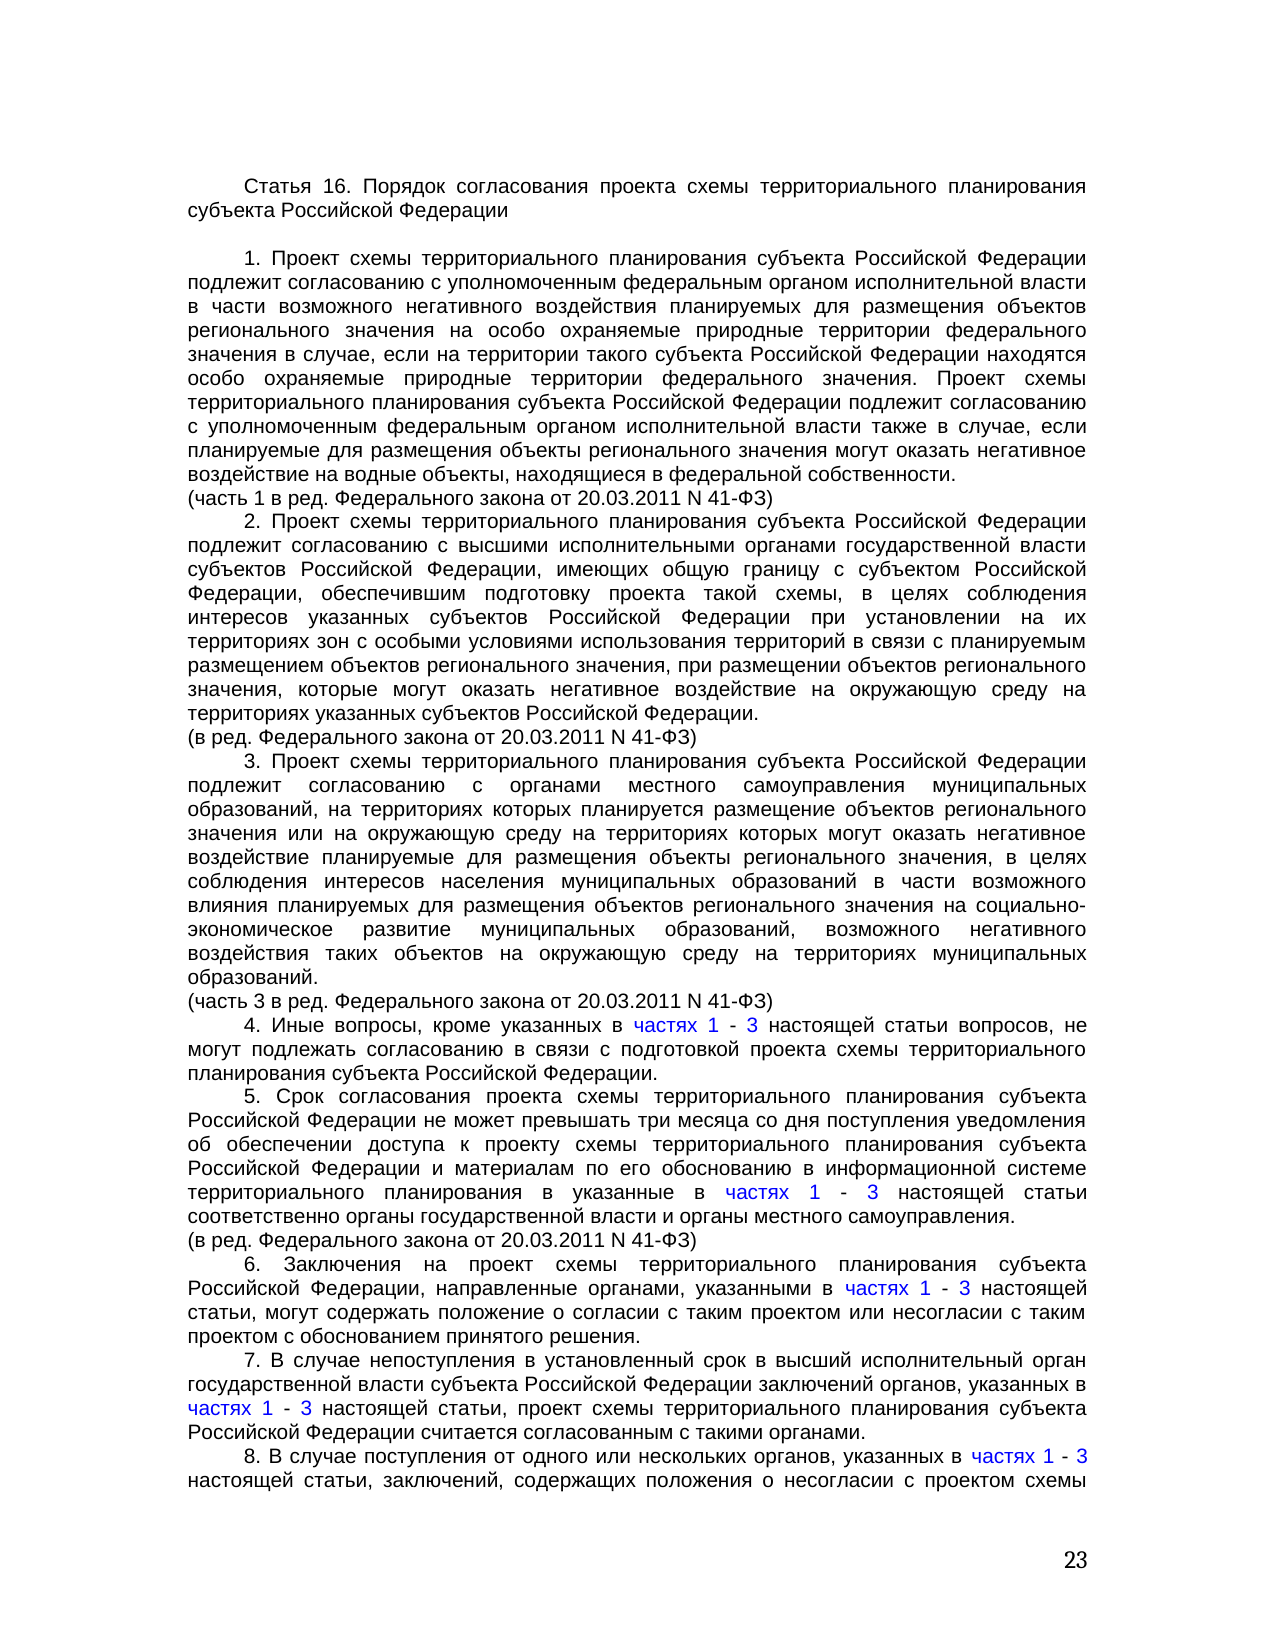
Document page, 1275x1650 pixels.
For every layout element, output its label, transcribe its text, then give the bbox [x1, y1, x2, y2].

text (часть 3 в ред. Федерального закона от 20.03.2011 N 41-ФЗ) [187, 988, 1087, 1012]
text 5. Срок согласования проекта схемы территориального планирования субъекта Российской Федерации не может превышать три месяца со дня поступления уведомления об обеспечении доступа к проекту схемы территориального планирования субъекта Российской Федерации и материалам по его обоснованию в информационной системе территориального планирования в указанные в частях 1 - 3 настоящей статьи соответственно органы государственной власти и органы местного самоуправления. [187, 1084, 1087, 1228]
text (в ред. Федерального закона от 20.03.2011 N 41-ФЗ) [187, 725, 1087, 749]
text Статья 16. Порядок согласования проекта схемы территориального планирования субъекта Российской Федерации [187, 174, 1087, 222]
text 7. В случае непоступления в установленный срок в высший исполнительный орган государственной власти субъекта Российской Федерации заключений органов, указанных в частях 1 - 3 настоящей статьи, проект схемы территориального планирования субъекта Российской Федерации считается согласованным с такими органами. [187, 1348, 1087, 1444]
text 3. Проект схемы территориального планирования субъекта Российской Федерации подлежит согласованию с органами местного самоуправления муниципальных образований, на территориях которых планируется размещение объектов регионального значения или на окружающую среду на территориях которых могут оказать негативное воздействие планируемые для размещения объекты регионального значения, в целях соблюдения интересов населения муниципальных образований в части возможного влияния планируемых для размещения объектов регионального значения на социально-экономическое развитие муниципальных образований, возможного негативного воздействия таких объектов на окружающую среду на территориях муниципальных образований. [187, 749, 1087, 988]
text (в ред. Федерального закона от 20.03.2011 N 41-ФЗ) [187, 1228, 1087, 1252]
text 4. Иные вопросы, кроме указанных в частях 1 - 3 настоящей статьи вопросов, не могут подлежать согласованию в связи с подготовкой проекта схемы территориального планирования субъекта Российской Федерации. [187, 1012, 1087, 1084]
text (часть 1 в ред. Федерального закона от 20.03.2011 N 41-ФЗ) [187, 485, 1087, 509]
text 6. Заключения на проект схемы территориального планирования субъекта Российской Федерации, направленные органами, указанными в частях 1 - 3 настоящей статьи, могут содержать положение о согласии с таким проектом или несогласии с таким проектом с обоснованием принятого решения. [187, 1252, 1087, 1348]
text 1. Проект схемы территориального планирования субъекта Российской Федерации подлежит согласованию с уполномоченным федеральным органом исполнительной власти в части возможного негативного воздействия планируемых для размещения объектов регионального значения на особо охраняемые природные территории федерального значения в случае, если на территории такого субъекта Российской Федерации находятся особо охраняемые природные территории федерального значения. Проект схемы территориального планирования субъекта Российской Федерации подлежит согласованию с уполномоченным федеральным органом исполнительной власти также в случае, если планируемые для размещения объекты регионального значения могут оказать негативное воздействие на водные объекты, находящиеся в федеральной собственности. [187, 246, 1087, 485]
text 2. Проект схемы территориального планирования субъекта Российской Федерации подлежит согласованию с высшими исполнительными органами государственной власти субъектов Российской Федерации, имеющих общую границу с субъектом Российской Федерации, обеспечившим подготовку проекта такой схемы, в целях соблюдения интересов указанных субъектов Российской Федерации при установлении на их территориях зон с особыми условиями использования территорий в связи с планируемым размещением объектов регионального значения, при размещении объектов регионального значения, которые могут оказать негативное воздействие на окружающую среду на территориях указанных субъектов Российской Федерации. [187, 509, 1087, 725]
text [187, 1444, 1087, 1492]
